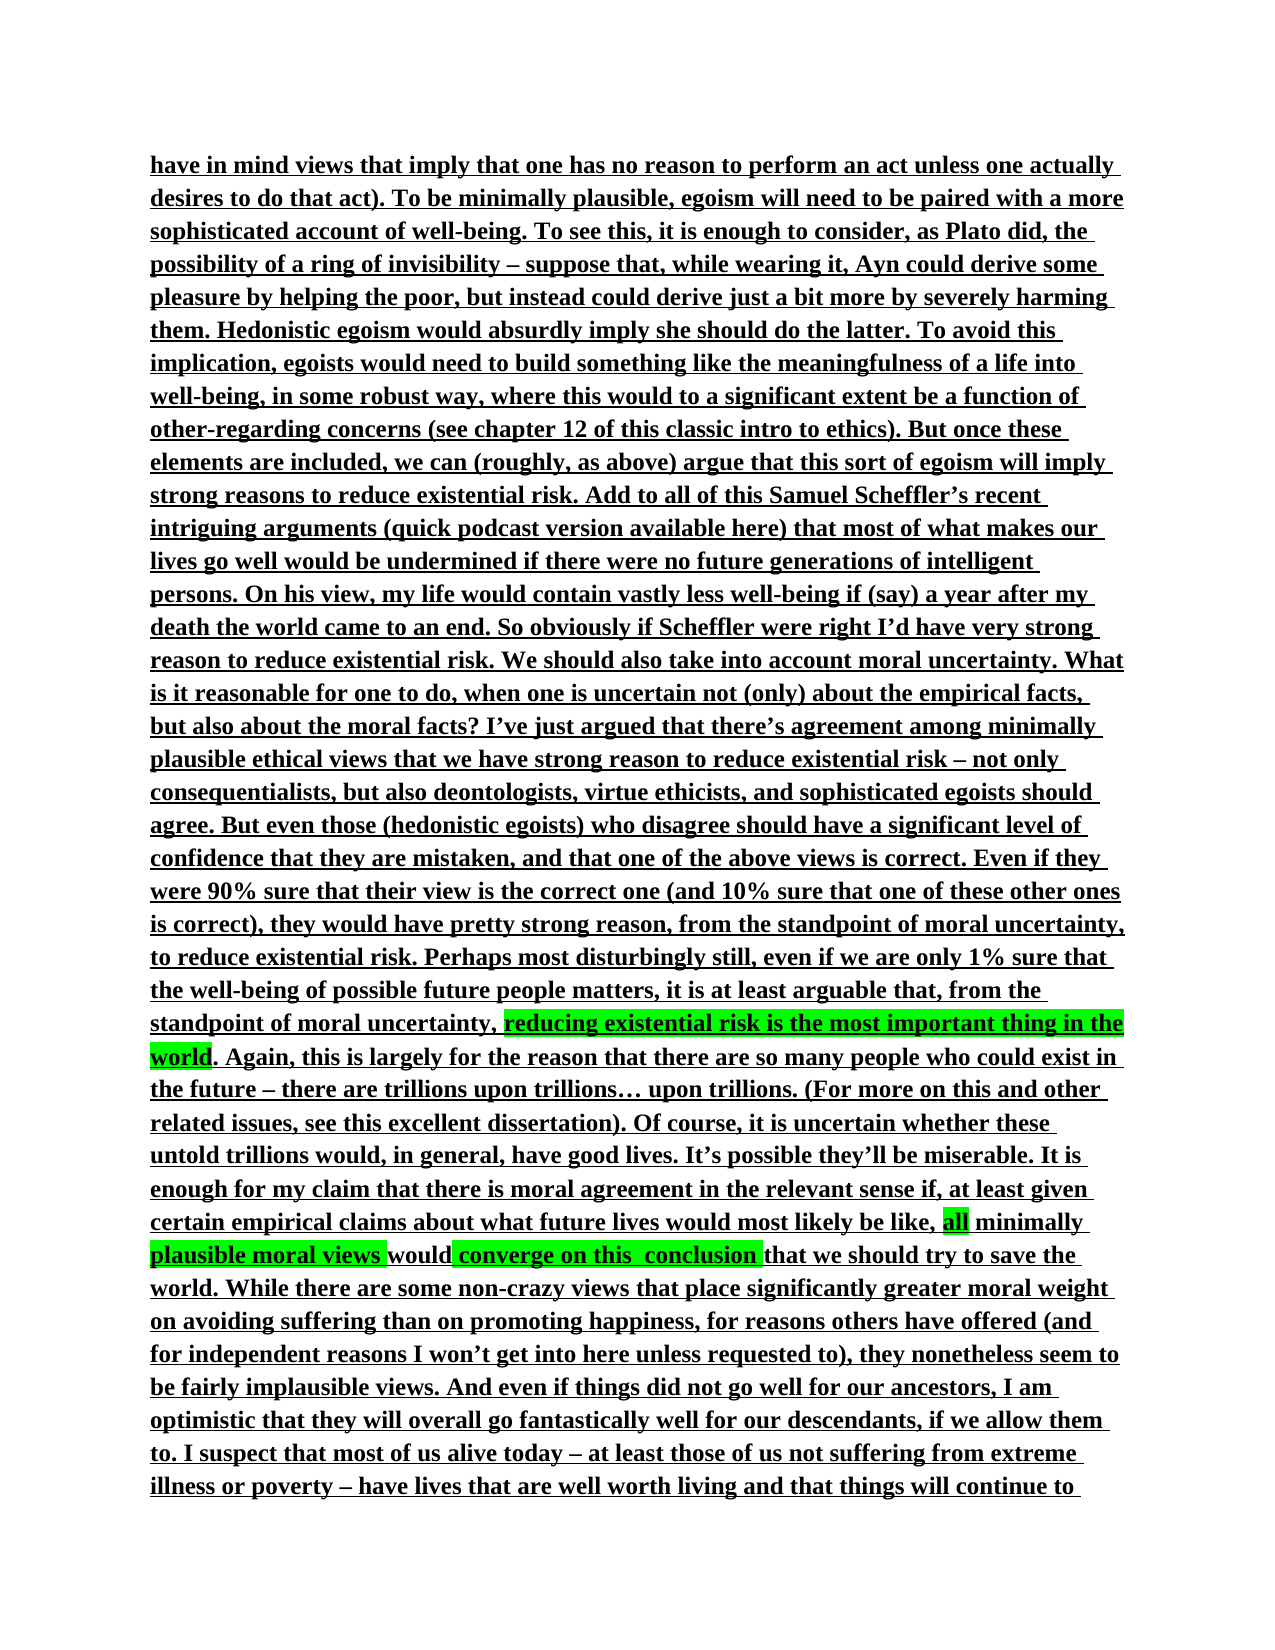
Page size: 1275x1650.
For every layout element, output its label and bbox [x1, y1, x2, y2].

text [150, 150, 1125, 934]
text [150, 936, 1125, 1499]
